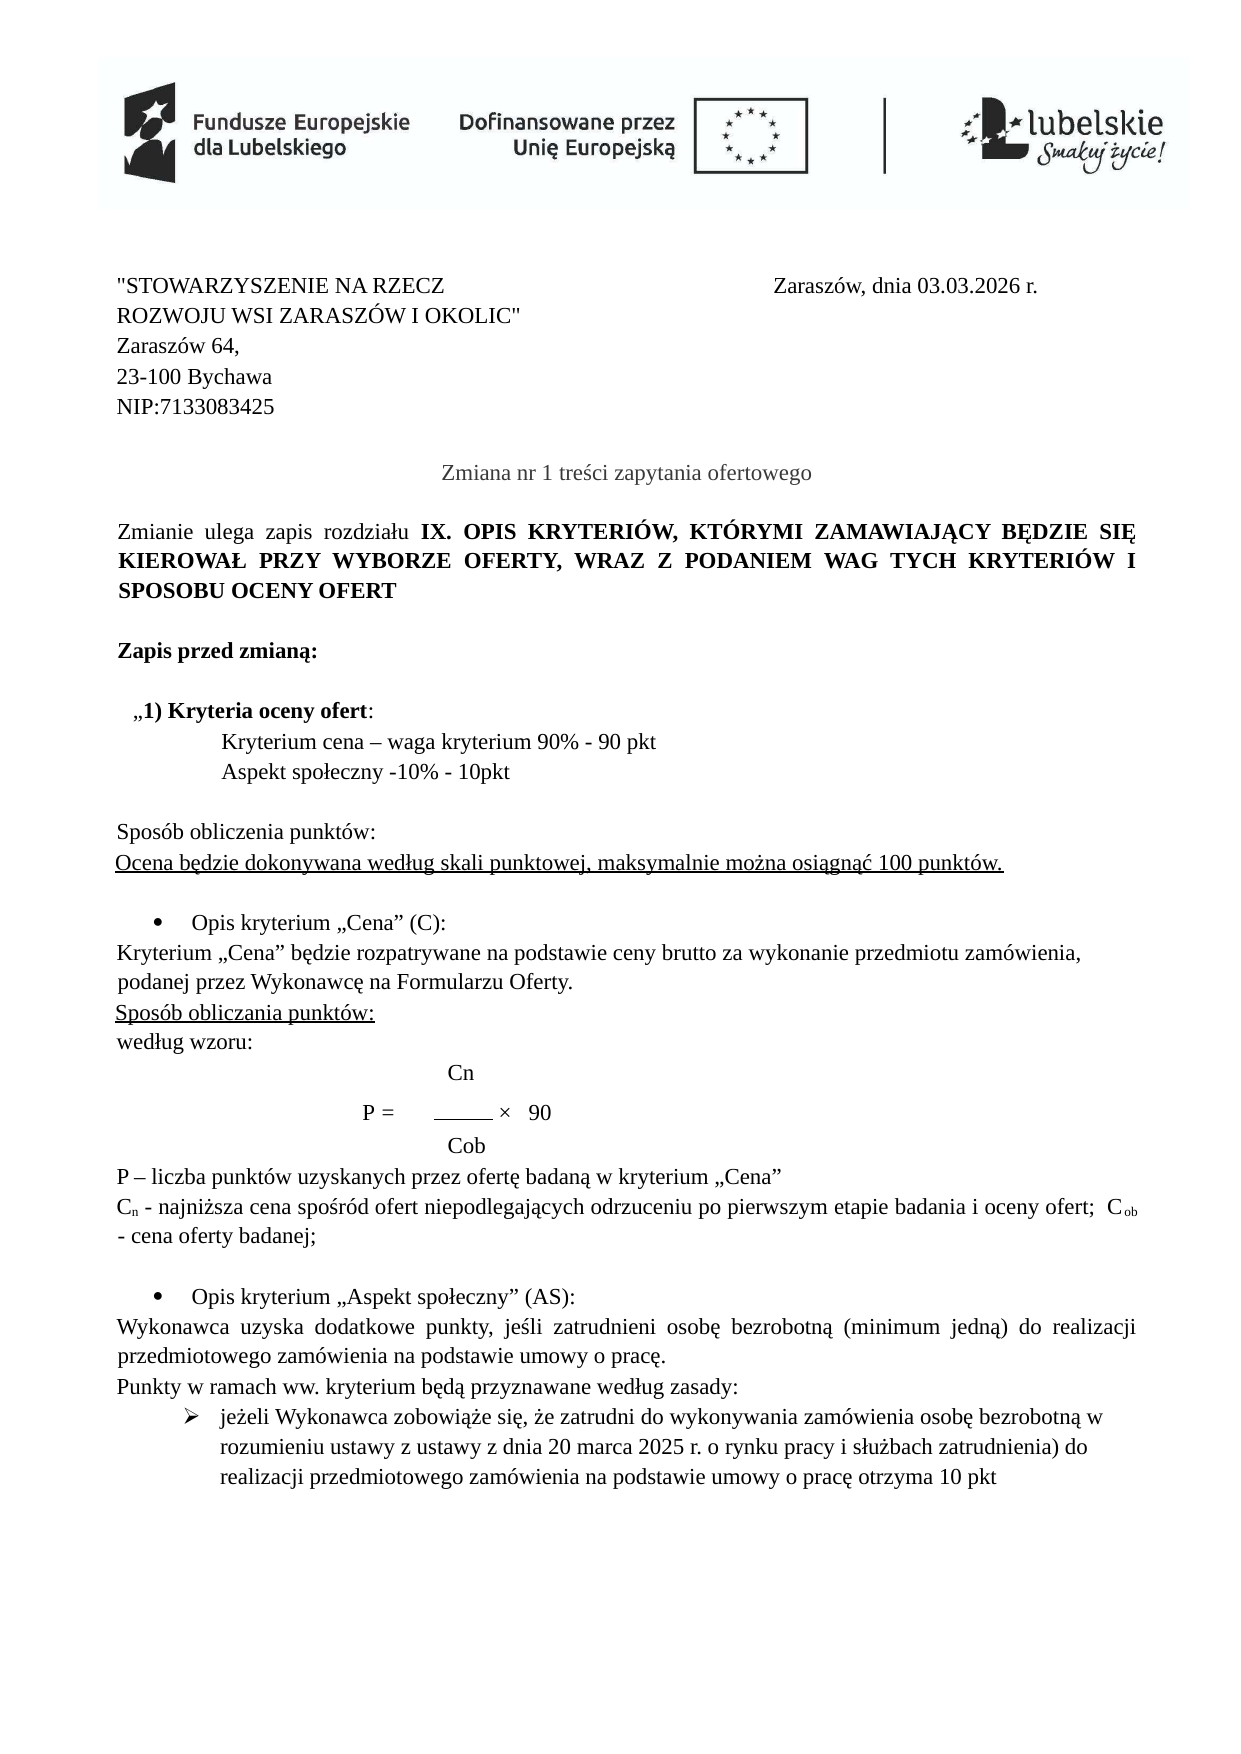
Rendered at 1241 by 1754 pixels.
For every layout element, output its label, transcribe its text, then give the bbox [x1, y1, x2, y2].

text Ocena będzie dokonywana według skali punktowej, maksymalnie można osiągnąć 100 punktów. [115, 848, 1137, 875]
text Zaraszów 64, [116, 332, 1137, 359]
text Cn [447, 1059, 1137, 1085]
subtitle Zmiana nr 1 treści zapytania ofertowego [116, 459, 1137, 485]
text „1) Kryteria oceny ofert: [133, 697, 1137, 724]
text NIP:7133083425 [116, 393, 1137, 419]
text Aspekt społeczny -10% - 10pkt [133, 758, 549, 784]
text Cob [447, 1132, 1137, 1158]
text Sposób obliczenia punktów: [116, 818, 549, 845]
text Cn - najniższa cena spośród ofert niepodlegających odrzuceniu po pierwszym etapie badania i oceny ofert; Cob - cena oferty badanej; [116, 1193, 1137, 1249]
text Punkty w ramach ww. kryterium będą przyznawane według zasady: [116, 1373, 1137, 1399]
text Zapis przed zmianą: [117, 637, 1137, 663]
list Opis kryterium „Aspekt społeczny” (AS): [154, 1283, 1137, 1309]
text 23-100 Bychawa [116, 363, 1137, 389]
text Kryterium cena – waga kryterium 90% - 90 pkt [221, 728, 1137, 754]
text Sposób obliczania punktów: [115, 998, 1137, 1025]
text ROZWOJU WSI ZARASZÓW I OKOLIC" [116, 302, 1137, 329]
text Wykonawca uzyska dodatkowe punkty, jeśli zatrudnieni osobę bezrobotną (minimum jedną) do realizacji przedmiotowego zamówienia na podstawie umowy o pracę. [116, 1313, 1137, 1369]
text P – liczba punktów uzyskanych przez ofertę badaną w kryterium „Cena” [116, 1163, 1137, 1189]
list jeżeli Wykonawca zobowiąże się, że zatrudni do wykonywania zamówienia osobę bezrobotną w rozumieniu ustawy z ustawy z dnia 20 marca 2025 r. o rynku pracy i służbach zatrudnienia) do realizacji przedmiotowego zamówienia na podstawie umowy o pracę otrzyma 10 pkt [182, 1403, 1137, 1490]
text Kryterium „Cena” będzie rozpatrywane na podstawie ceny brutto za wykonanie przedmiotu zamówienia, podanej przez Wykonawcę na Formularzu Oferty. [116, 939, 1083, 995]
picture [97, 57, 1190, 209]
text według wzoru: [116, 1028, 1137, 1055]
text "STOWARZYSZENIE NA RZECZ Zaraszów, dnia 03.03.2026 r. [116, 272, 1137, 298]
text P = × 90 [116, 1098, 1137, 1125]
list Opis kryterium „Cena” (C): [154, 909, 1137, 935]
text Zmianie ulega zapis rozdziału IX. OPIS KRYTERIÓW, KTÓRYMI ZAMAWIAJĄCY BĘDZIE SIĘ KIEROWAŁ PRZY WYBORZE OFERTY, WRAZ Z PODANIEM WAG TYCH KRYTERIÓW I SPOSOBU OCENY OFERT [117, 518, 1137, 603]
